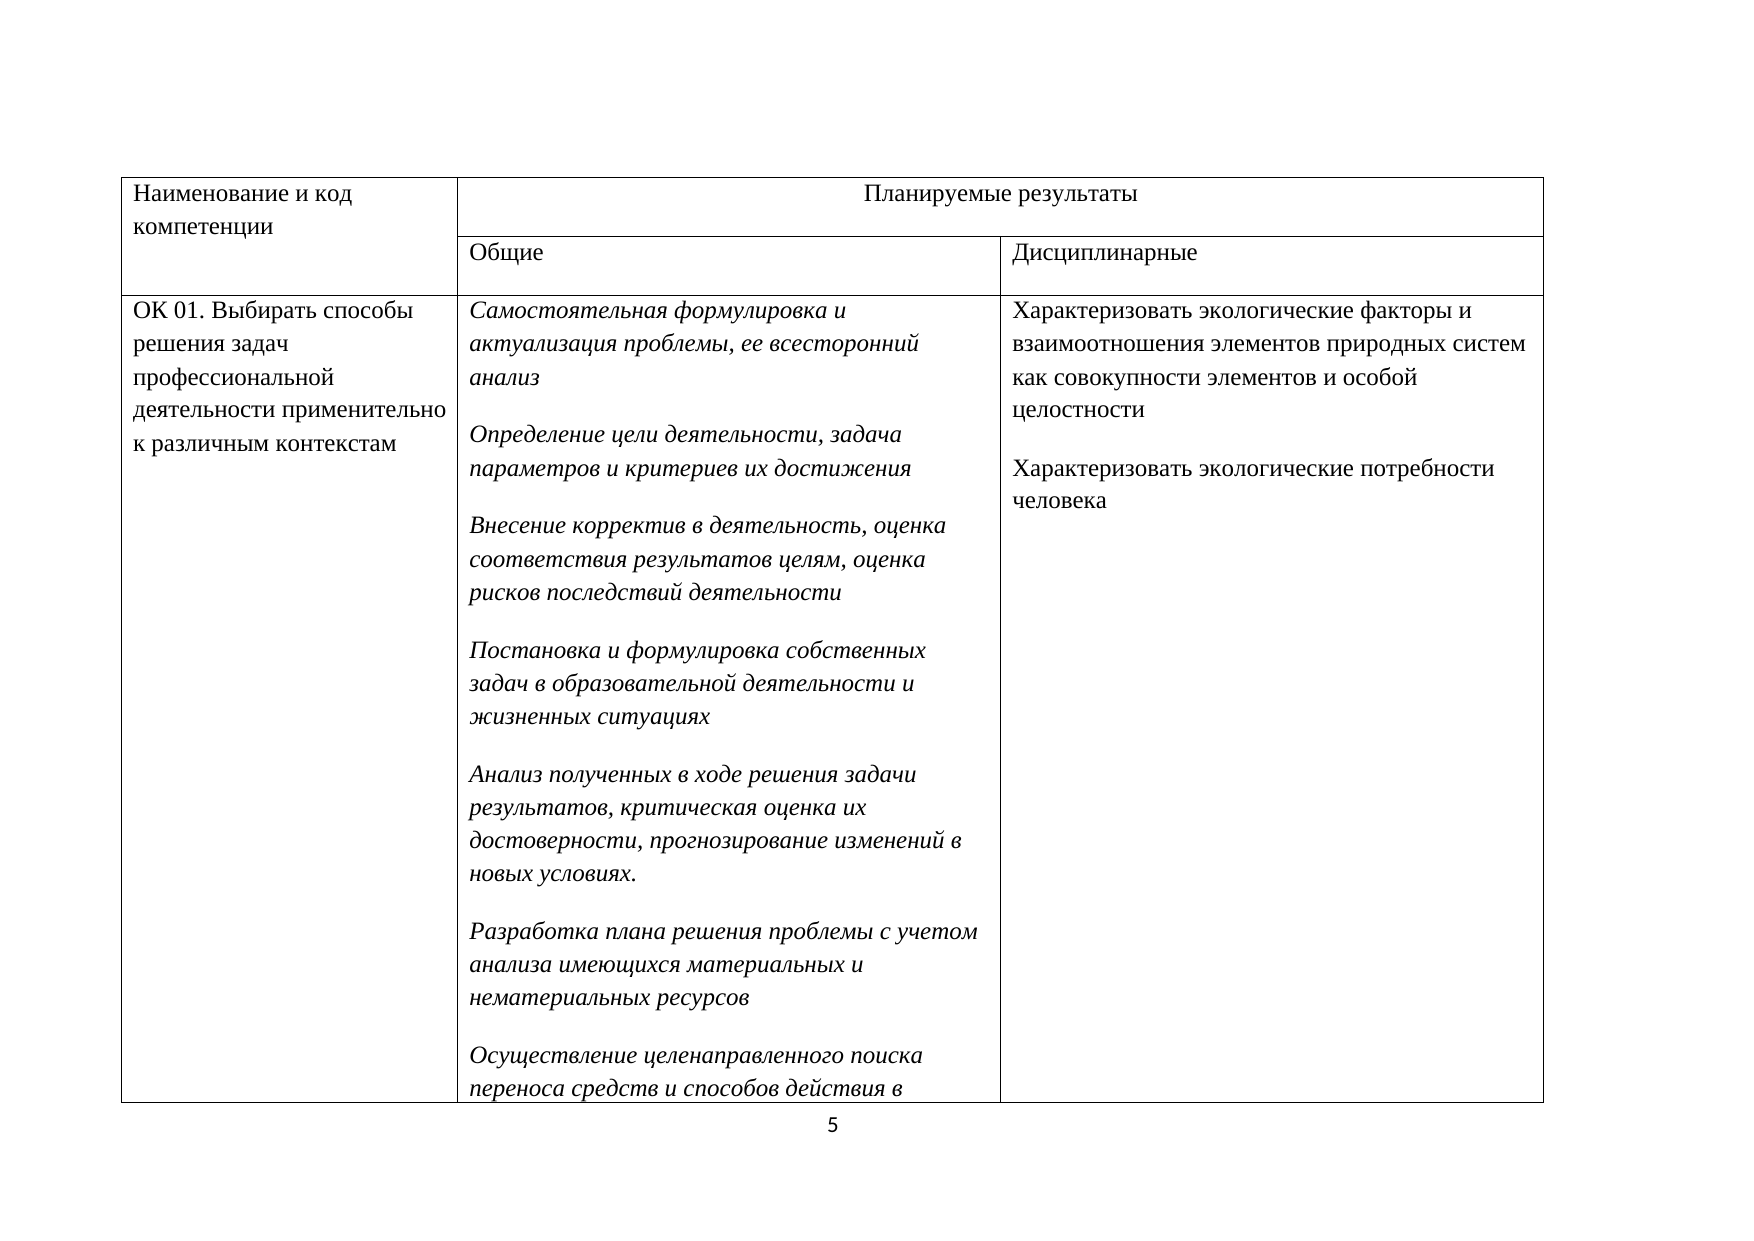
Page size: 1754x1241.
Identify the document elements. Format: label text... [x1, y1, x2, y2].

table_header Планируемые результаты [458, 178, 1543, 236]
table_cell Дисциплинарные [1001, 237, 1543, 294]
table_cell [122, 296, 457, 1102]
table_cell Общие [458, 237, 1000, 294]
table_header Наименование и код компетенции [122, 178, 457, 294]
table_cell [458, 296, 1000, 1102]
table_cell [1001, 296, 1543, 1102]
